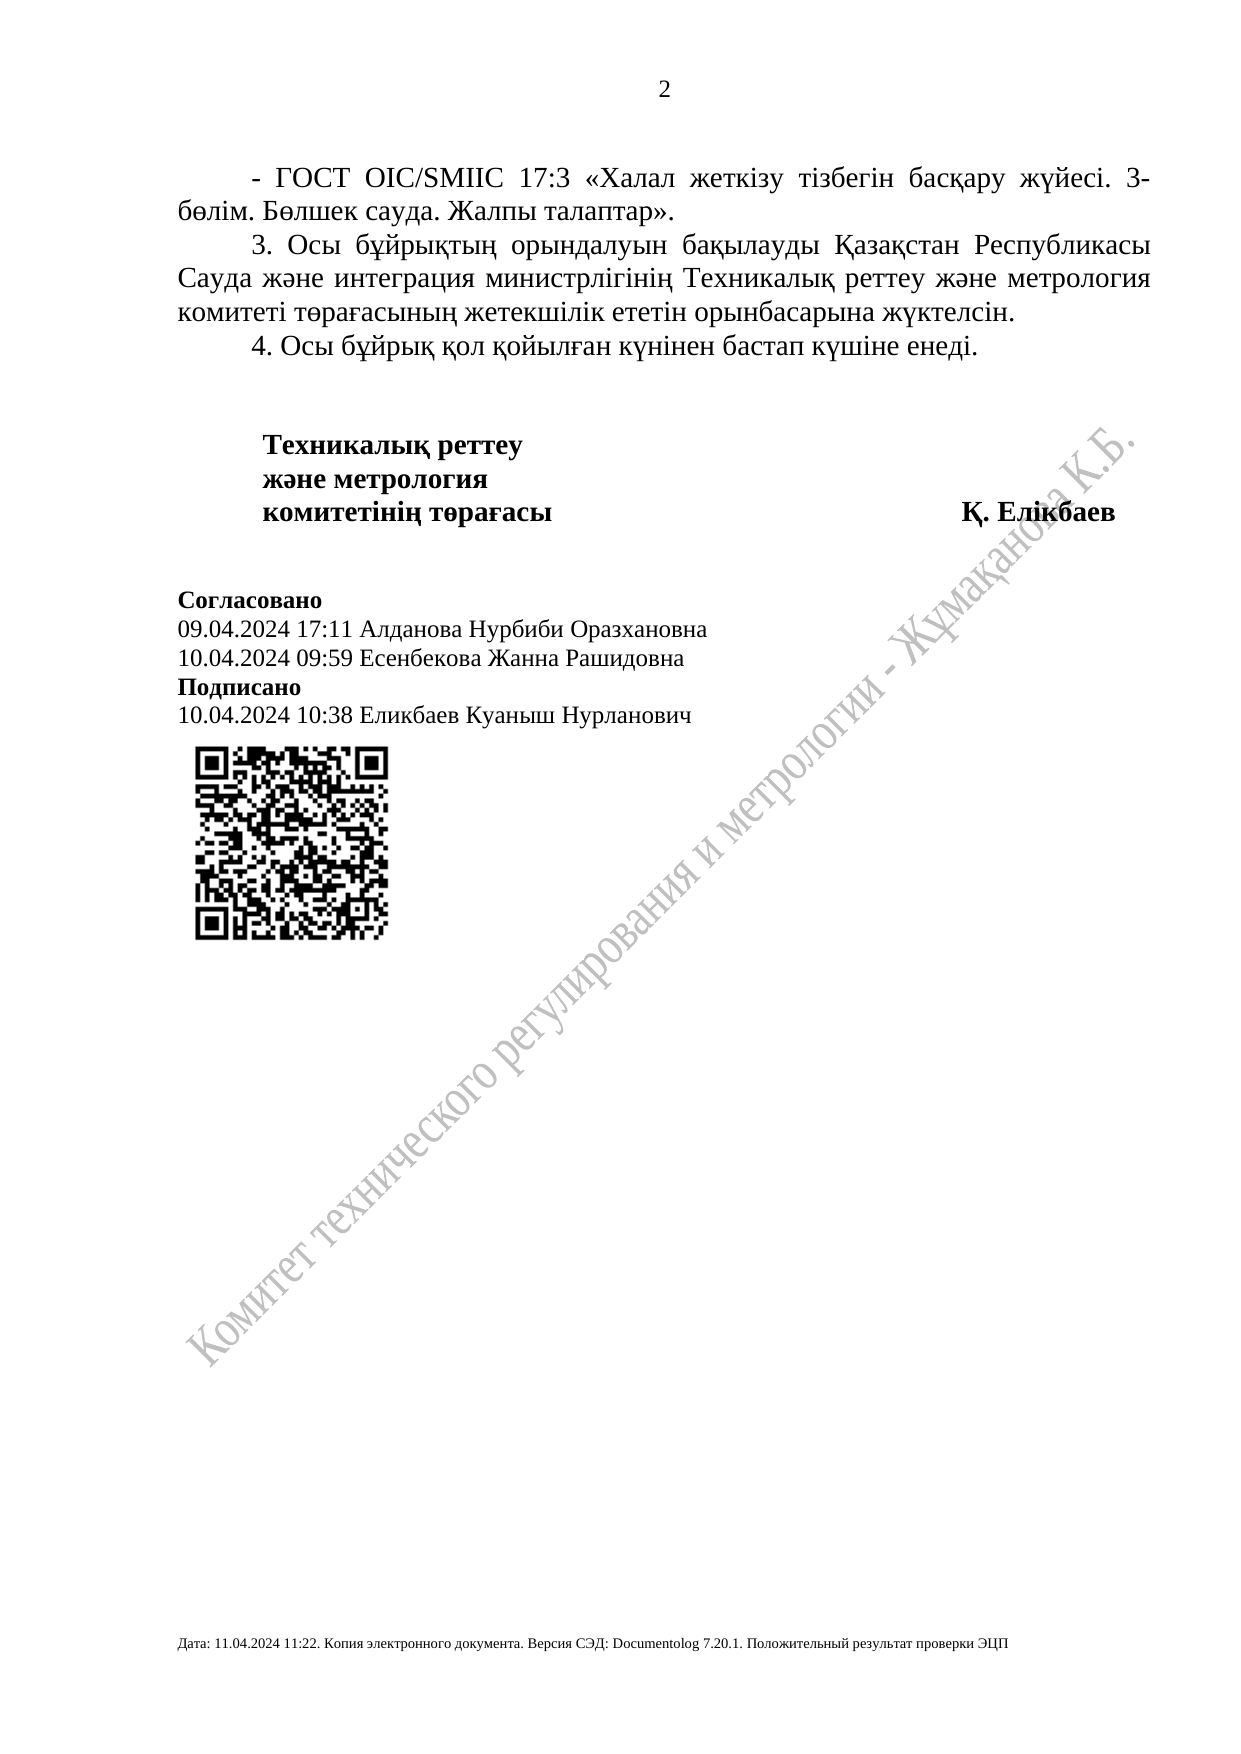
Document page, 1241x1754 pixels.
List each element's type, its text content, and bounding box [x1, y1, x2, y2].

table_header Техникалық реттеу және метрология комитетінің төрағасы [177, 427, 669, 528]
table_header Қ. Елікбаев [670, 427, 1152, 528]
text 4. Осы бұйрық қол қойылған күнінен бастап күшіне енеді. [177, 328, 1152, 361]
text 3. Осы бұйрықтың орындалуын бақылауды Қазақстан Республикасы Сауда және интеграция министрлігінің Техникалық реттеу және метрология комитеті төрағасының жетекшілік ететін орынбасарына жүктелсін. [177, 227, 1152, 328]
text 10.04.2024 09:59 Есенбекова Жанна Рашидовна [177, 643, 1152, 672]
text Согласовано [177, 585, 1152, 614]
picture [177, 729, 407, 959]
text 10.04.2024 10:38 Еликбаев Куаныш Нурланович [177, 700, 1152, 729]
text Подписано [177, 672, 1152, 700]
text 09.04.2024 17:11 Алданова Нурбиби Оразхановна [177, 614, 1152, 643]
text - ГОСТ OIC/SMIIC 17:3 «Халал жеткізу тізбегін басқару жүйесі. 3-бөлім. Бөлшек сауда. Жалпы талаптар». [177, 160, 1152, 227]
